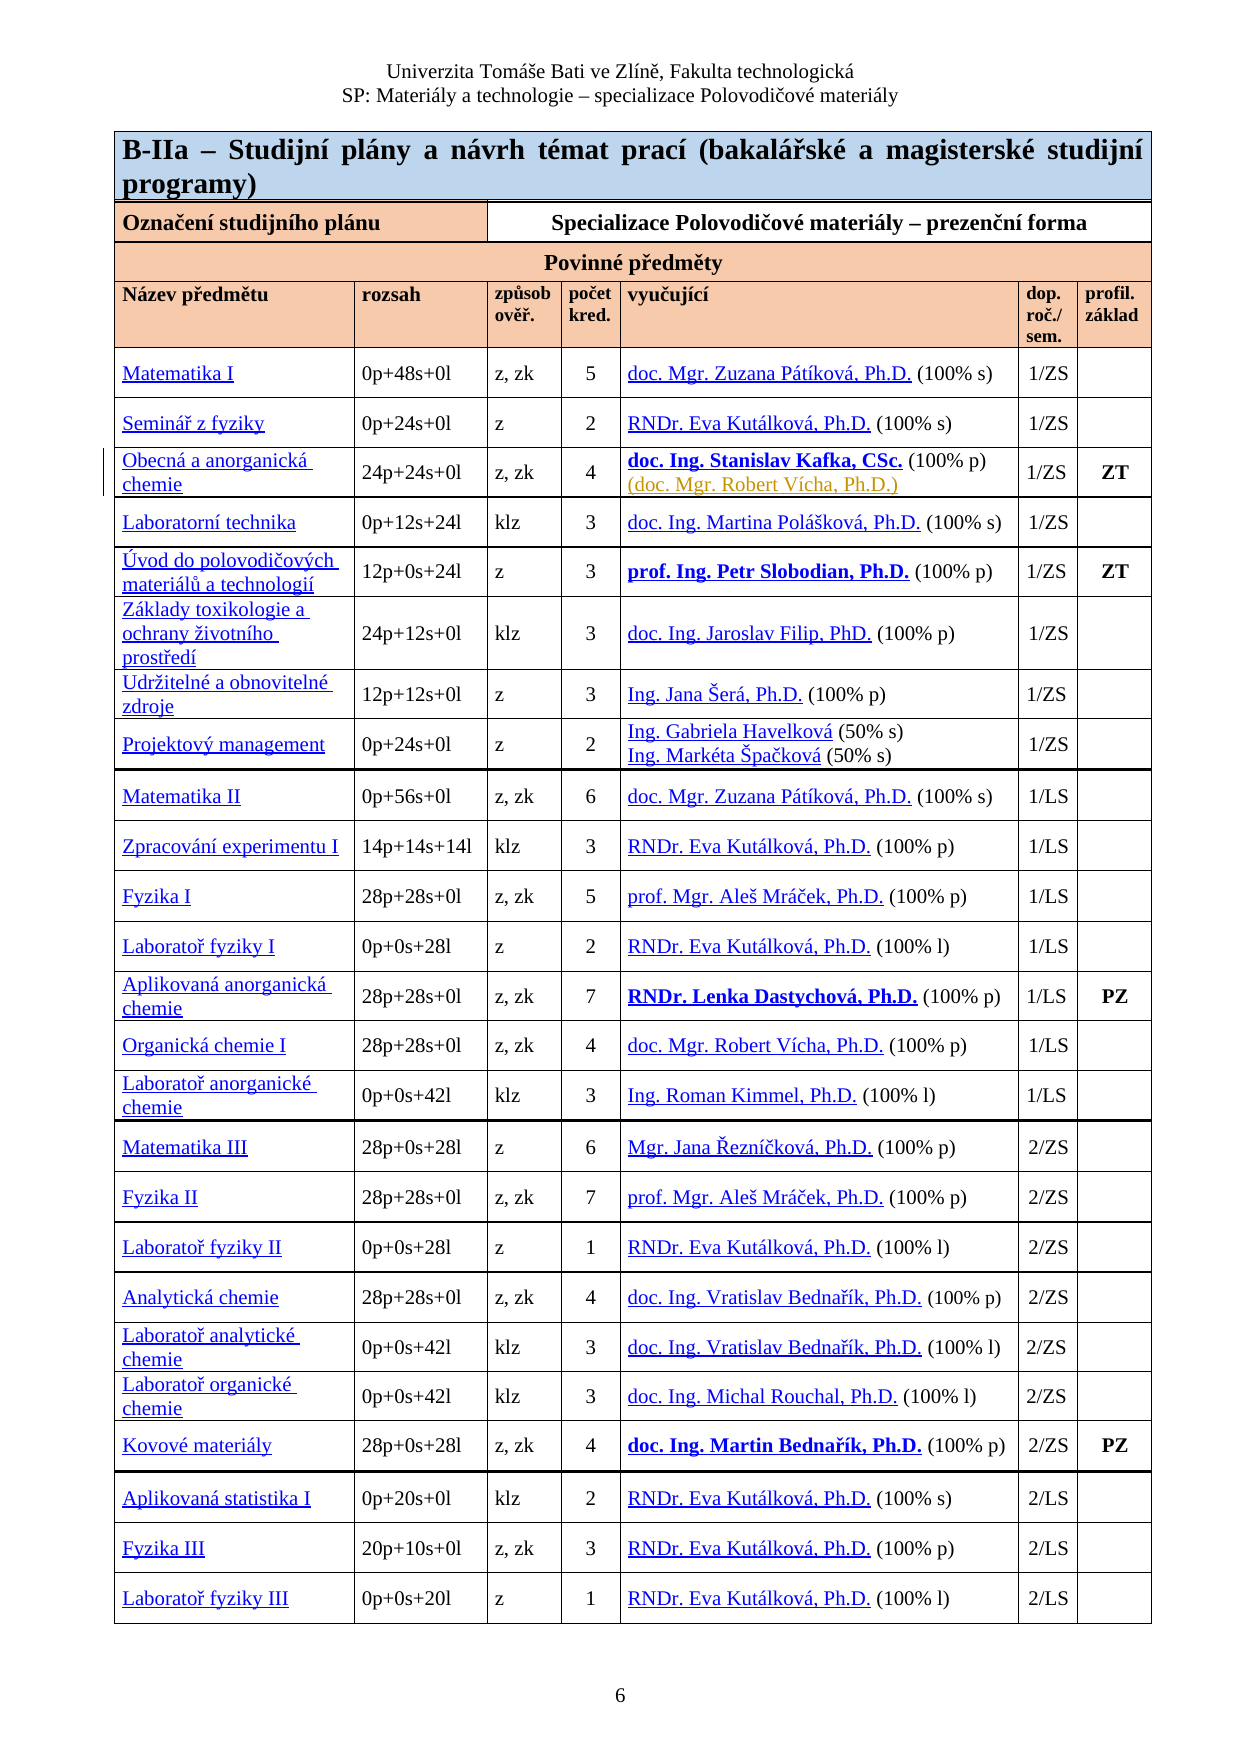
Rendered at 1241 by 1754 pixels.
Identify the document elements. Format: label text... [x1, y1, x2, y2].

table_cell [1078, 498, 1151, 546]
table_cell prof. Mgr. Aleš Mráček, Ph.D. (100% p) [621, 1172, 1018, 1221]
table_cell 2/ZS [1019, 1172, 1077, 1221]
table_cell 3 [562, 1523, 620, 1572]
table_cell 28p+28s+0l [355, 1273, 487, 1322]
table_cell [1078, 1372, 1151, 1420]
table_cell Organická chemie I [115, 1021, 354, 1070]
table_cell 0p+24s+0l [355, 719, 487, 768]
table_cell [1078, 1473, 1151, 1522]
table_cell doc. Mgr. Robert Vícha, Ph.D. (100% p) [621, 1021, 1018, 1070]
table_cell z [488, 719, 561, 768]
table_cell rozsah [355, 282, 487, 347]
table_cell klz [488, 498, 561, 546]
table_cell klz [488, 597, 561, 669]
table_cell z, zk [488, 771, 561, 820]
table_cell RNDr. Eva Kutálková, Ph.D. (100% p) [621, 821, 1018, 870]
table_cell Aplikovaná statistika I [115, 1473, 354, 1522]
table_cell 5 [562, 871, 620, 921]
table_cell 1/LS [1019, 1071, 1077, 1119]
table_cell [1078, 922, 1151, 971]
table_cell 3 [562, 597, 620, 669]
table_cell 24p+12s+0l [355, 597, 487, 669]
table_cell 28p+28s+0l [355, 1172, 487, 1221]
table_cell 2/ZS [1019, 1223, 1077, 1271]
table_cell 2 [562, 1473, 620, 1522]
table_cell z [488, 1122, 561, 1171]
table_cell Seminář z fyziky [115, 398, 354, 447]
table_cell 0p+0s+20l [355, 1573, 487, 1622]
table_cell 1/ZS [1019, 670, 1077, 718]
table_cell z [488, 922, 561, 971]
table_cell doc. Ing. Michal Rouchal, Ph.D. (100% l) [621, 1372, 1018, 1420]
table_cell 2 [562, 922, 620, 971]
table_cell 4 [562, 448, 620, 496]
table_cell 1/LS [1019, 1021, 1077, 1070]
table_cell 3 [562, 548, 620, 596]
table_cell 1 [562, 1573, 620, 1622]
table_cell Ing. Gabriela Havelková (50% s) Ing. Markéta Špačková (50% s) [621, 719, 1018, 768]
table_cell z, zk [488, 448, 561, 496]
table_cell Laboratoř organické chemie [115, 1372, 354, 1420]
table_cell z, zk [488, 1021, 561, 1070]
table_cell 1/ZS [1019, 398, 1077, 447]
table_cell [1078, 670, 1151, 718]
table_cell klz [488, 821, 561, 870]
table_cell 0p+24s+0l [355, 398, 487, 447]
table_cell RNDr. Eva Kutálková, Ph.D. (100% l) [621, 1573, 1018, 1622]
table_cell 6 [562, 771, 620, 820]
table_cell 14p+14s+14l [355, 821, 487, 870]
table_cell 28p+0s+28l [355, 1122, 487, 1171]
table_cell B-IIa – Studijní plány a návrh témat prací (bakalářské a magisterské studijní programy) [115, 132, 1151, 199]
table_cell z, zk [488, 1523, 561, 1572]
table_cell klz [488, 1372, 561, 1420]
table_cell [1078, 1223, 1151, 1271]
table_cell 7 [562, 972, 620, 1020]
table_cell 28p+28s+0l [355, 871, 487, 921]
table_cell z, zk [488, 871, 561, 921]
table_cell dop. roč./ sem. [1019, 282, 1077, 347]
table_cell Laboratoř fyziky II [115, 1223, 354, 1271]
table_cell RNDr. Lenka Dastychová, Ph.D. (100% p) [621, 972, 1018, 1020]
table_cell doc. Ing. Jaroslav Filip, PhD. (100% p) [621, 597, 1018, 669]
table_cell 2/LS [1019, 1473, 1077, 1522]
table_cell 1/LS [1019, 871, 1077, 921]
table_cell doc. Ing. Vratislav Bednařík, Ph.D. (100% p) [621, 1273, 1018, 1322]
table_cell Základy toxikologie a ochrany životního prostředí [115, 597, 354, 669]
table_cell způsob ověř. [488, 282, 561, 347]
table_cell 1/ZS [1019, 719, 1077, 768]
table_cell klz [488, 1323, 561, 1371]
table_cell 1/LS [1019, 972, 1077, 1020]
table_cell počet kred. [562, 282, 620, 347]
table_cell 2/LS [1019, 1523, 1077, 1572]
table_cell RNDr. Eva Kutálková, Ph.D. (100% l) [621, 922, 1018, 971]
table_cell Obecná a anorganická chemie [115, 448, 354, 496]
table_cell ZT [1078, 448, 1151, 496]
table_cell 1/ZS [1019, 448, 1077, 496]
table_cell 4 [562, 1273, 620, 1322]
table_cell doc. Mgr. Zuzana Pátíková, Ph.D. (100% s) [621, 771, 1018, 820]
table_cell 0p+20s+0l [355, 1473, 487, 1522]
table_cell Laboratoř fyziky I [115, 922, 354, 971]
table_cell 2/ZS [1019, 1122, 1077, 1171]
table_cell Ing. Roman Kimmel, Ph.D. (100% l) [621, 1071, 1018, 1119]
table_cell 1/ZS [1019, 597, 1077, 669]
table_cell z, zk [488, 1273, 561, 1322]
table_cell z [488, 1223, 561, 1271]
table_cell Matematika III [115, 1122, 354, 1171]
table_cell RNDr. Eva Kutálková, Ph.D. (100% l) [621, 1223, 1018, 1271]
table_cell 1/ZS [1019, 348, 1077, 397]
table_cell RNDr. Eva Kutálková, Ph.D. (100% s) [621, 1473, 1018, 1522]
table_cell Analytická chemie [115, 1273, 354, 1322]
table_cell 3 [562, 1071, 620, 1119]
table_cell Fyzika III [115, 1523, 354, 1572]
table_cell z [488, 548, 561, 596]
table_cell Laboratoř fyziky III [115, 1573, 354, 1622]
table_cell Matematika I [115, 348, 354, 397]
table_cell 2/LS [1019, 1573, 1077, 1622]
table_cell Úvod do polovodičových materiálů a technologií [115, 548, 354, 596]
table_cell 2 [562, 719, 620, 768]
table_cell 5 [562, 348, 620, 397]
table_cell 3 [562, 670, 620, 718]
table_cell Matematika II [115, 771, 354, 820]
table_cell 0p+0s+42l [355, 1323, 487, 1371]
table_cell 12p+0s+24l [355, 548, 487, 596]
table_cell 1/LS [1019, 771, 1077, 820]
table_cell z, zk [488, 1172, 561, 1221]
table_cell RNDr. Eva Kutálková, Ph.D. (100% s) [621, 398, 1018, 447]
table_cell Fyzika II [115, 1172, 354, 1221]
table_cell [1078, 1071, 1151, 1119]
table_cell [1078, 1172, 1151, 1221]
table_cell [1078, 348, 1151, 397]
table_cell doc. Ing. Stanislav Kafka, CSc. (100% p) [621, 448, 1018, 496]
table_cell 28p+28s+0l [355, 1021, 487, 1070]
table_cell 24p+24s+0l [355, 448, 487, 496]
table_cell Laboratoř anorganické chemie [115, 1071, 354, 1119]
table_cell doc. Ing. Martin Bednařík, Ph.D. (100% p) [621, 1421, 1018, 1470]
table_cell [1078, 1273, 1151, 1322]
table_cell [1078, 1122, 1151, 1171]
table_cell [1078, 1573, 1151, 1622]
table_cell [1078, 871, 1151, 921]
table_cell 3 [562, 821, 620, 870]
table_cell z [488, 1573, 561, 1622]
table_cell z, zk [488, 348, 561, 397]
table_cell Laboratorní technika [115, 498, 354, 546]
table_cell 12p+12s+0l [355, 670, 487, 718]
table_cell 4 [562, 1021, 620, 1070]
table_cell vyučující [621, 282, 1018, 347]
table_cell 2 [562, 398, 620, 447]
table_cell ZT [1078, 548, 1151, 596]
table_cell 7 [562, 1172, 620, 1221]
table_cell 1 [562, 1223, 620, 1271]
table_cell [1078, 597, 1151, 669]
table_cell Laboratoř analytické chemie [115, 1323, 354, 1371]
table_cell 0p+56s+0l [355, 771, 487, 820]
table_cell prof. Mgr. Aleš Mráček, Ph.D. (100% p) [621, 871, 1018, 921]
table_cell Název předmětu [115, 282, 354, 347]
table_cell RNDr. Eva Kutálková, Ph.D. (100% p) [621, 1523, 1018, 1572]
table_cell Specializace Polovodičové materiály – prezenční forma [488, 203, 1151, 241]
table_cell 2/ZS [1019, 1421, 1077, 1470]
table_cell Udržitelné a obnovitelné zdroje [115, 670, 354, 718]
table_cell z [488, 398, 561, 447]
table_cell 0p+0s+28l [355, 922, 487, 971]
table_cell Povinné předměty [115, 243, 1151, 281]
table_cell z, zk [488, 972, 561, 1020]
table_cell doc. Mgr. Zuzana Pátíková, Ph.D. (100% s) [621, 348, 1018, 397]
table_cell 0p+0s+28l [355, 1223, 487, 1271]
table_cell 3 [562, 1372, 620, 1420]
table_cell 2/ZS [1019, 1372, 1077, 1420]
table_cell PZ [1078, 972, 1151, 1020]
table_cell [1078, 821, 1151, 870]
table_cell 0p+0s+42l [355, 1071, 487, 1119]
table_cell Projektový management [115, 719, 354, 768]
table_cell 28p+0s+28l [355, 1421, 487, 1470]
table_cell 4 [562, 1421, 620, 1470]
table_cell prof. Ing. Petr Slobodian, Ph.D. (100% p) [621, 548, 1018, 596]
table_cell [1078, 1323, 1151, 1371]
table_cell Aplikovaná anorganická chemie [115, 972, 354, 1020]
table_cell 2/ZS [1019, 1273, 1077, 1322]
table_cell 20p+10s+0l [355, 1523, 487, 1572]
table_cell doc. Ing. Vratislav Bednařík, Ph.D. (100% l) [621, 1323, 1018, 1371]
table_cell z [488, 670, 561, 718]
table_cell [1078, 719, 1151, 768]
table_cell doc. Ing. Martina Polášková, Ph.D. (100% s) [621, 498, 1018, 546]
table_cell 6 [562, 1122, 620, 1171]
table_cell klz [488, 1473, 561, 1522]
table_cell [1078, 398, 1151, 447]
table_cell Zpracování experimentu I [115, 821, 354, 870]
table_cell 0p+12s+24l [355, 498, 487, 546]
table_cell Fyzika I [115, 871, 354, 921]
table_cell Označení studijního plánu [115, 203, 487, 241]
table_cell 1/ZS [1019, 498, 1077, 546]
table_cell Mgr. Jana Řezníčková, Ph.D. (100% p) [621, 1122, 1018, 1171]
table_cell [1078, 1021, 1151, 1070]
table_cell 0p+0s+42l [355, 1372, 487, 1420]
table_cell 1/LS [1019, 821, 1077, 870]
table_cell 1/LS [1019, 922, 1077, 971]
table_cell klz [488, 1071, 561, 1119]
table_cell Ing. Jana Šerá, Ph.D. (100% p) [621, 670, 1018, 718]
table_cell PZ [1078, 1421, 1151, 1470]
table_cell 28p+28s+0l [355, 972, 487, 1020]
table_cell [1078, 771, 1151, 820]
table_cell 0p+48s+0l [355, 348, 487, 397]
table_cell 1/ZS [1019, 548, 1077, 596]
table_cell Kovové materiály [115, 1421, 354, 1470]
table_cell 3 [562, 1323, 620, 1371]
table_cell 3 [562, 498, 620, 546]
table_cell [1078, 1523, 1151, 1572]
table_cell 2/ZS [1019, 1323, 1077, 1371]
table_cell z, zk [488, 1421, 561, 1470]
table_cell profil. základ [1078, 282, 1151, 347]
